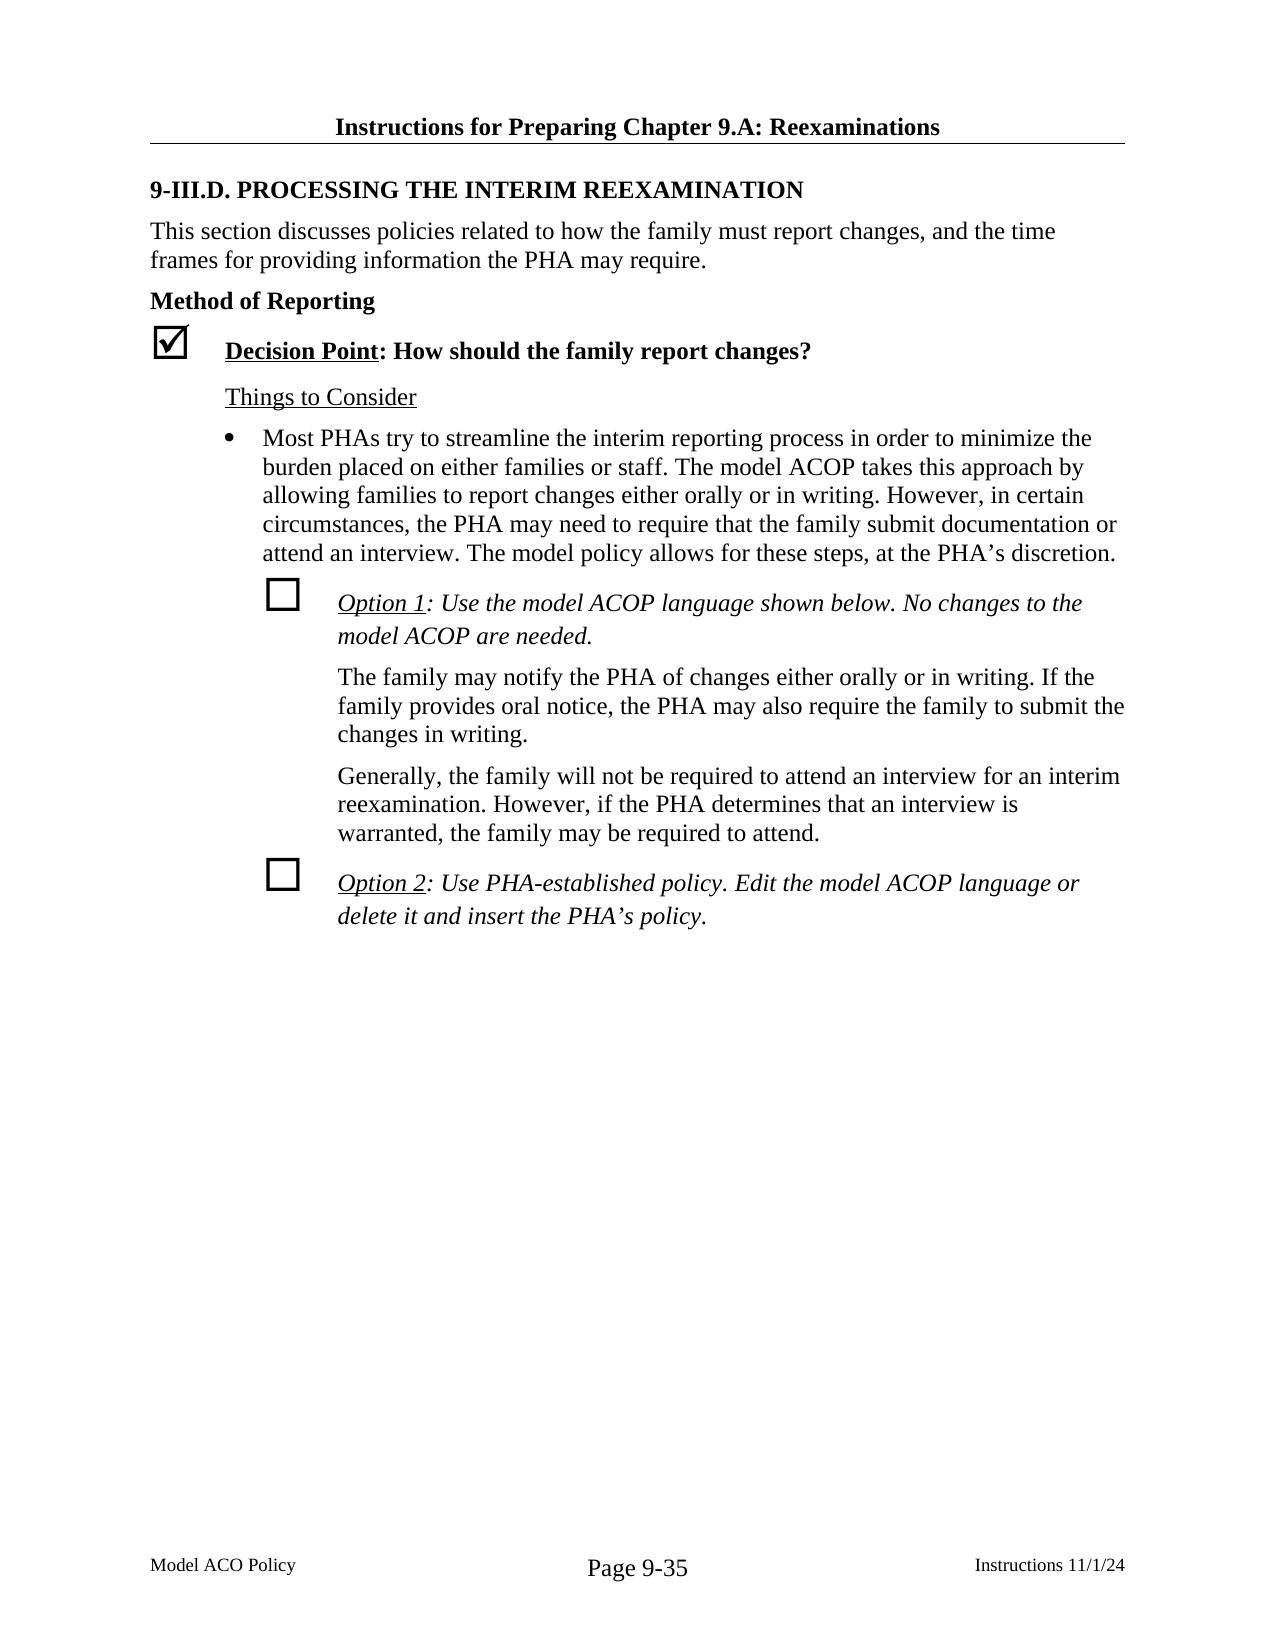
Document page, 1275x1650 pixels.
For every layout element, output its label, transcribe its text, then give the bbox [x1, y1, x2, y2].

text Option 1: Use the model ACOP language shown below. No changes to the model ACOP are needed. [262, 579, 1125, 649]
text Decision Point: How should the family report changes? [150, 327, 1125, 369]
text 9-III.D. PROCESSING THE INTERIM REEXAMINATION [150, 175, 1125, 204]
text Option 2: Use PHA-established policy. Edit the model ACOP language or delete it and insert the PHA’s policy. [262, 859, 1125, 930]
text Things to Consider [225, 382, 1125, 410]
text Method of Reporting [150, 286, 1125, 315]
text This section discusses policies related to how the family must report changes, and the time frames for providing information the PHA may require. [150, 216, 1125, 274]
text Generally, the family will not be required to attend an interview for an interim reexamination. However, if the PHA determines that an interview is warranted, the family may be required to attend. [337, 761, 1125, 847]
text The family may notify the PHA of changes either orally or in writing. If the family provides oral notice, the PHA may also require the family to submit the changes in writing. [337, 662, 1125, 748]
list Most PHAs try to streamline the interim reporting process in order to minimize the burden placed on either families or staff. The model ACOP takes this approach by allowing families to report changes either orally or in writing. However, in certain circumstances, the PHA may need to require that the family submit documentation or attend an interview. The model policy allows for these steps, at the PHA’s discretion. [225, 423, 1125, 567]
